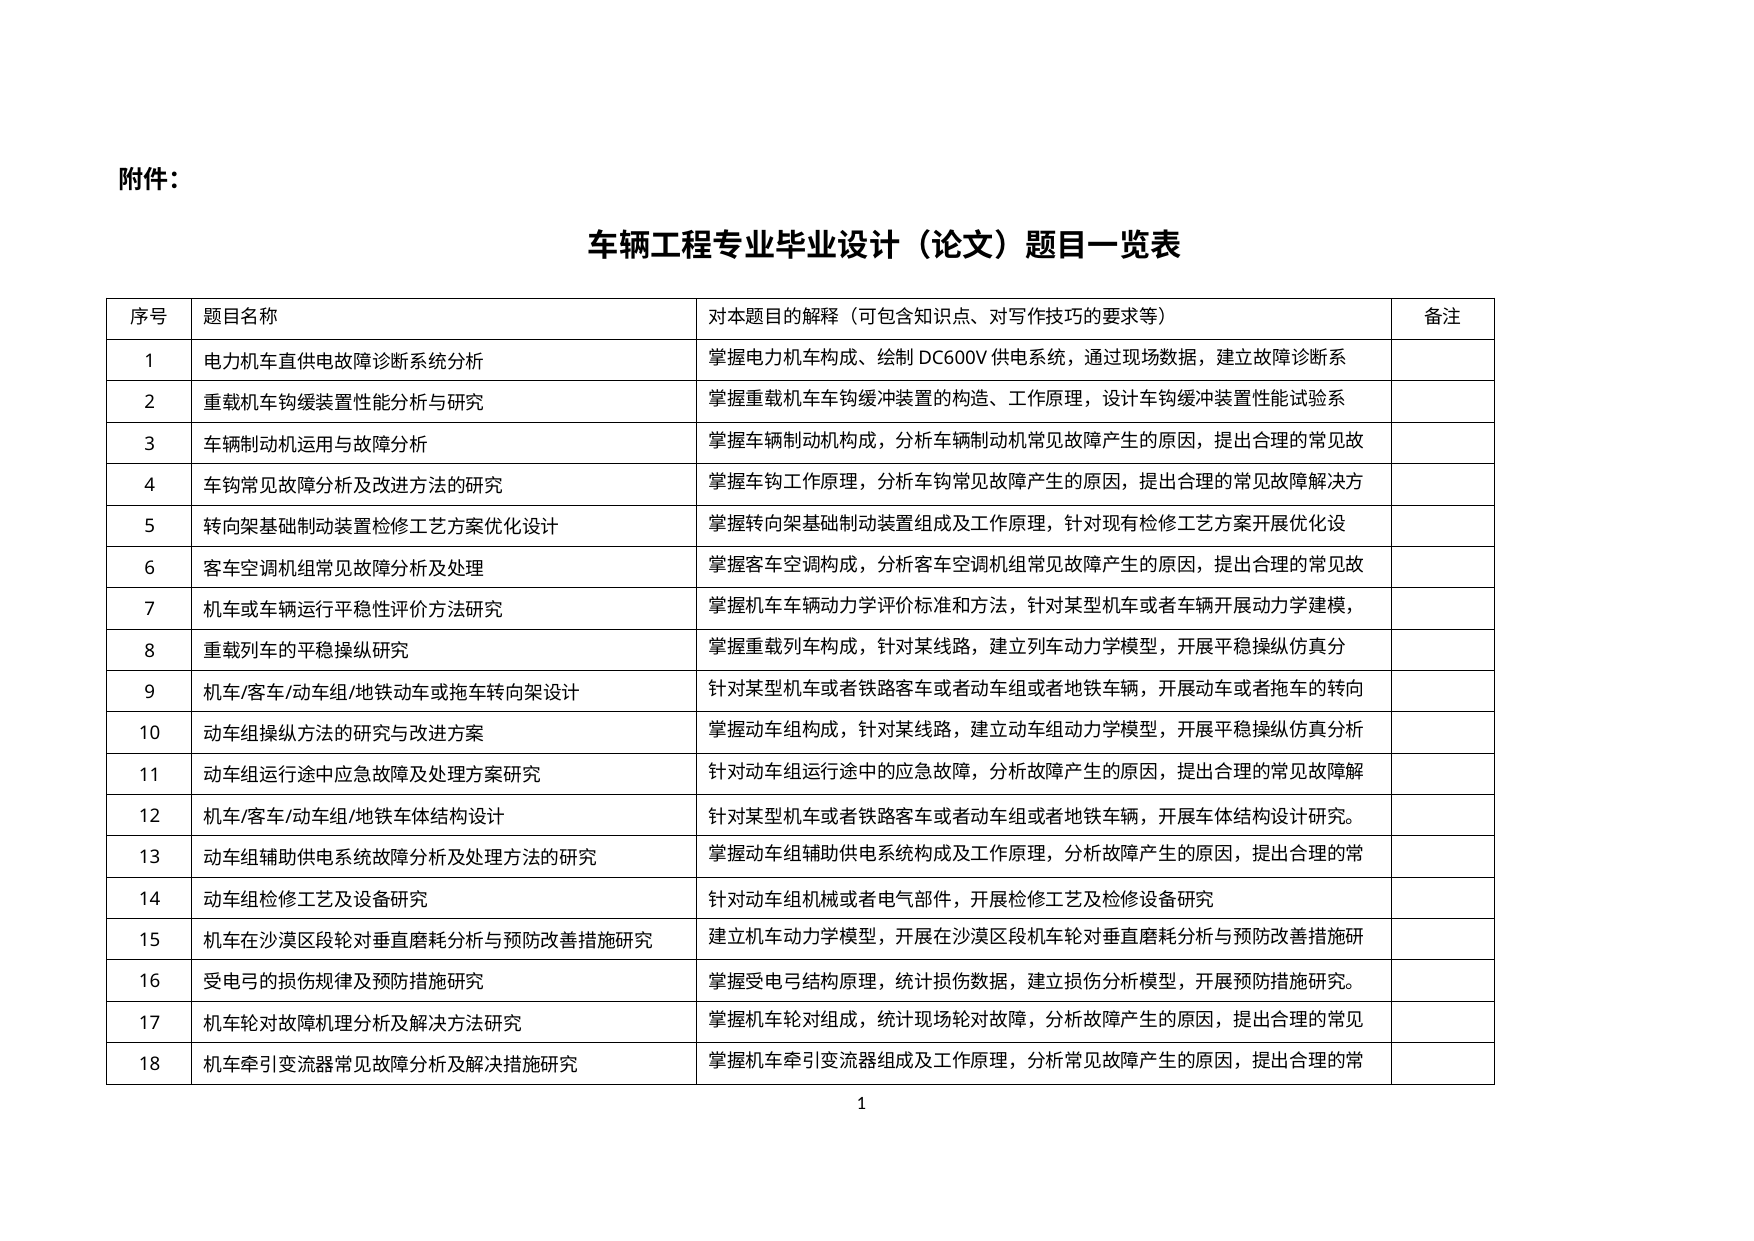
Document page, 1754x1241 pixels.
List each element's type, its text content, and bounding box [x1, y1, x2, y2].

table_cell 掌握动车组辅助供电系统构成及工作原理，分析故障产生的原因，提出合理的常见故障解决方案。 [697, 836, 1391, 877]
table_cell 机车或车辆运行平稳性评价方法研究 [192, 588, 696, 628]
table_cell 受电弓的损伤规律及预防措施研究 [192, 960, 696, 1001]
table_cell [1392, 795, 1494, 835]
table_cell 1 [107, 340, 191, 380]
table_cell 6 [107, 547, 191, 587]
table_cell 掌握受电弓结构原理，统计损伤数据，建立损伤分析模型，开展预防措施研究。 [697, 960, 1391, 1001]
table_cell 掌握车辆制动机构成，分析车辆制动机常见故障产生的原因，提出合理的常见故障解决方案。 [697, 423, 1391, 463]
table_cell 掌握机车车辆动力学评价标准和方法，针对某型机车或者车辆开展动力学建模，对运行平稳性评价方法进行研究。 [697, 588, 1391, 628]
table_cell 17 [107, 1002, 191, 1042]
table_cell 掌握车钩工作原理，分析车钩常见故障产生的原因，提出合理的常见故障解决方案。 [697, 464, 1391, 504]
table_header 备注 [1392, 299, 1494, 339]
table_cell 3 [107, 423, 191, 463]
table_cell 机车/客车/动车组/地铁动车或拖车转向架设计 [192, 671, 696, 711]
table_cell [1392, 671, 1494, 711]
table_cell 15 [107, 919, 191, 959]
table_cell [1392, 878, 1494, 918]
table_cell [1392, 506, 1494, 546]
table_cell 8 [107, 630, 191, 670]
table_cell 机车轮对故障机理分析及解决方法研究 [192, 1002, 696, 1042]
table_cell [1392, 712, 1494, 753]
table_header 对本题目的解释（可包含知识点、对写作技巧的要求等） [697, 299, 1391, 339]
table_cell 10 [107, 712, 191, 753]
table_cell 机车牵引变流器常见故障分析及解决措施研究 [192, 1043, 696, 1083]
table_cell 动车组检修工艺及设备研究 [192, 878, 696, 918]
table_cell 针对动车组机械或者电气部件，开展检修工艺及检修设备研究 [697, 878, 1391, 918]
table_cell 7 [107, 588, 191, 628]
table_cell 转向架基础制动装置检修工艺方案优化设计 [192, 506, 696, 546]
table_cell [1392, 1002, 1494, 1042]
table_cell [1392, 960, 1494, 1001]
table_cell 13 [107, 836, 191, 877]
table_cell 机车/客车/动车组/地铁车体结构设计 [192, 795, 696, 835]
table_cell 16 [107, 960, 191, 1001]
table_cell [1392, 381, 1494, 422]
table_cell 建立机车动力学模型，开展在沙漠区段机车轮对垂直磨耗分析与预防改善措施研究。 [697, 919, 1391, 959]
table_cell [1392, 1043, 1494, 1083]
table_cell 机车在沙漠区段轮对垂直磨耗分析与预防改善措施研究 [192, 919, 696, 959]
table_cell 针对某型机车或者铁路客车或者动车组或者地铁车辆，开展动车或者拖车的转向架设计研究。 [697, 671, 1391, 711]
table_cell [1392, 464, 1494, 504]
table_cell 14 [107, 878, 191, 918]
table_cell [1392, 340, 1494, 380]
table_cell [1392, 919, 1494, 959]
table_cell 掌握重载机车车钩缓冲装置的构造、工作原理，设计车钩缓冲装置性能试验系统，对试验数据进行分析。 [697, 381, 1391, 422]
table_cell 掌握重载列车构成，针对某线路，建立列车动力学模型，开展平稳操纵仿真分析。 [697, 630, 1391, 670]
table_cell 重载机车钩缓装置性能分析与研究 [192, 381, 696, 422]
table_cell 掌握客车空调构成，分析客车空调机组常见故障产生的原因，提出合理的常见故障解决方案。 [697, 547, 1391, 587]
table_cell 车辆制动机运用与故障分析 [192, 423, 696, 463]
table_cell 掌握转向架基础制动装置组成及工作原理，针对现有检修工艺方案开展优化设计。 [697, 506, 1391, 546]
table_cell 2 [107, 381, 191, 422]
table_cell [1392, 423, 1494, 463]
table_cell 9 [107, 671, 191, 711]
table_cell [1392, 630, 1494, 670]
table_cell 针对动车组运行途中的应急故障，分析故障产生的原因，提出合理的常见故障解决方案。 [697, 754, 1391, 794]
table_cell 掌握电力机车构成、绘制DC600V供电系统，通过现场数据，建立故障诊断系统。 [697, 340, 1391, 380]
table_cell 掌握机车牵引变流器组成及工作原理，分析常见故障产生的原因，提出合理的常见故障解决方案。 [697, 1043, 1391, 1083]
table_header 序号 [107, 299, 191, 339]
table_cell 动车组操纵方法的研究与改进方案 [192, 712, 696, 753]
text 车辆工程专业毕业设计（论文）题目一览表 [118, 210, 1604, 275]
table_cell 客车空调机组常见故障分析及处理 [192, 547, 696, 587]
table_cell 4 [107, 464, 191, 504]
table_cell 动车组辅助供电系统故障分析及处理方法的研究 [192, 836, 696, 877]
table_cell 11 [107, 754, 191, 794]
table_cell 掌握动车组构成，针对某线路，建立动车组动力学模型，开展平稳操纵仿真分析研究。 [697, 712, 1391, 753]
table_cell 掌握机车轮对组成，统计现场轮对故障，分析故障产生的原因，提出合理的常见故障解决方案。 [697, 1002, 1391, 1042]
table_cell 动车组运行途中应急故障及处理方案研究 [192, 754, 696, 794]
table_cell [1392, 588, 1494, 628]
table_cell 5 [107, 506, 191, 546]
table_cell [1392, 754, 1494, 794]
table_cell [1392, 547, 1494, 587]
table_cell 车钩常见故障分析及改进方法的研究 [192, 464, 696, 504]
table_cell 针对某型机车或者铁路客车或者动车组或者地铁车辆，开展车体结构设计研究。 [697, 795, 1391, 835]
table_header 题目名称 [192, 299, 696, 339]
table_cell 电力机车直供电故障诊断系统分析 [192, 340, 696, 380]
table_cell [1392, 836, 1494, 877]
text 附件： [118, 145, 1604, 210]
table_cell 重载列车的平稳操纵研究 [192, 630, 696, 670]
table_cell 12 [107, 795, 191, 835]
table_cell 18 [107, 1043, 191, 1083]
